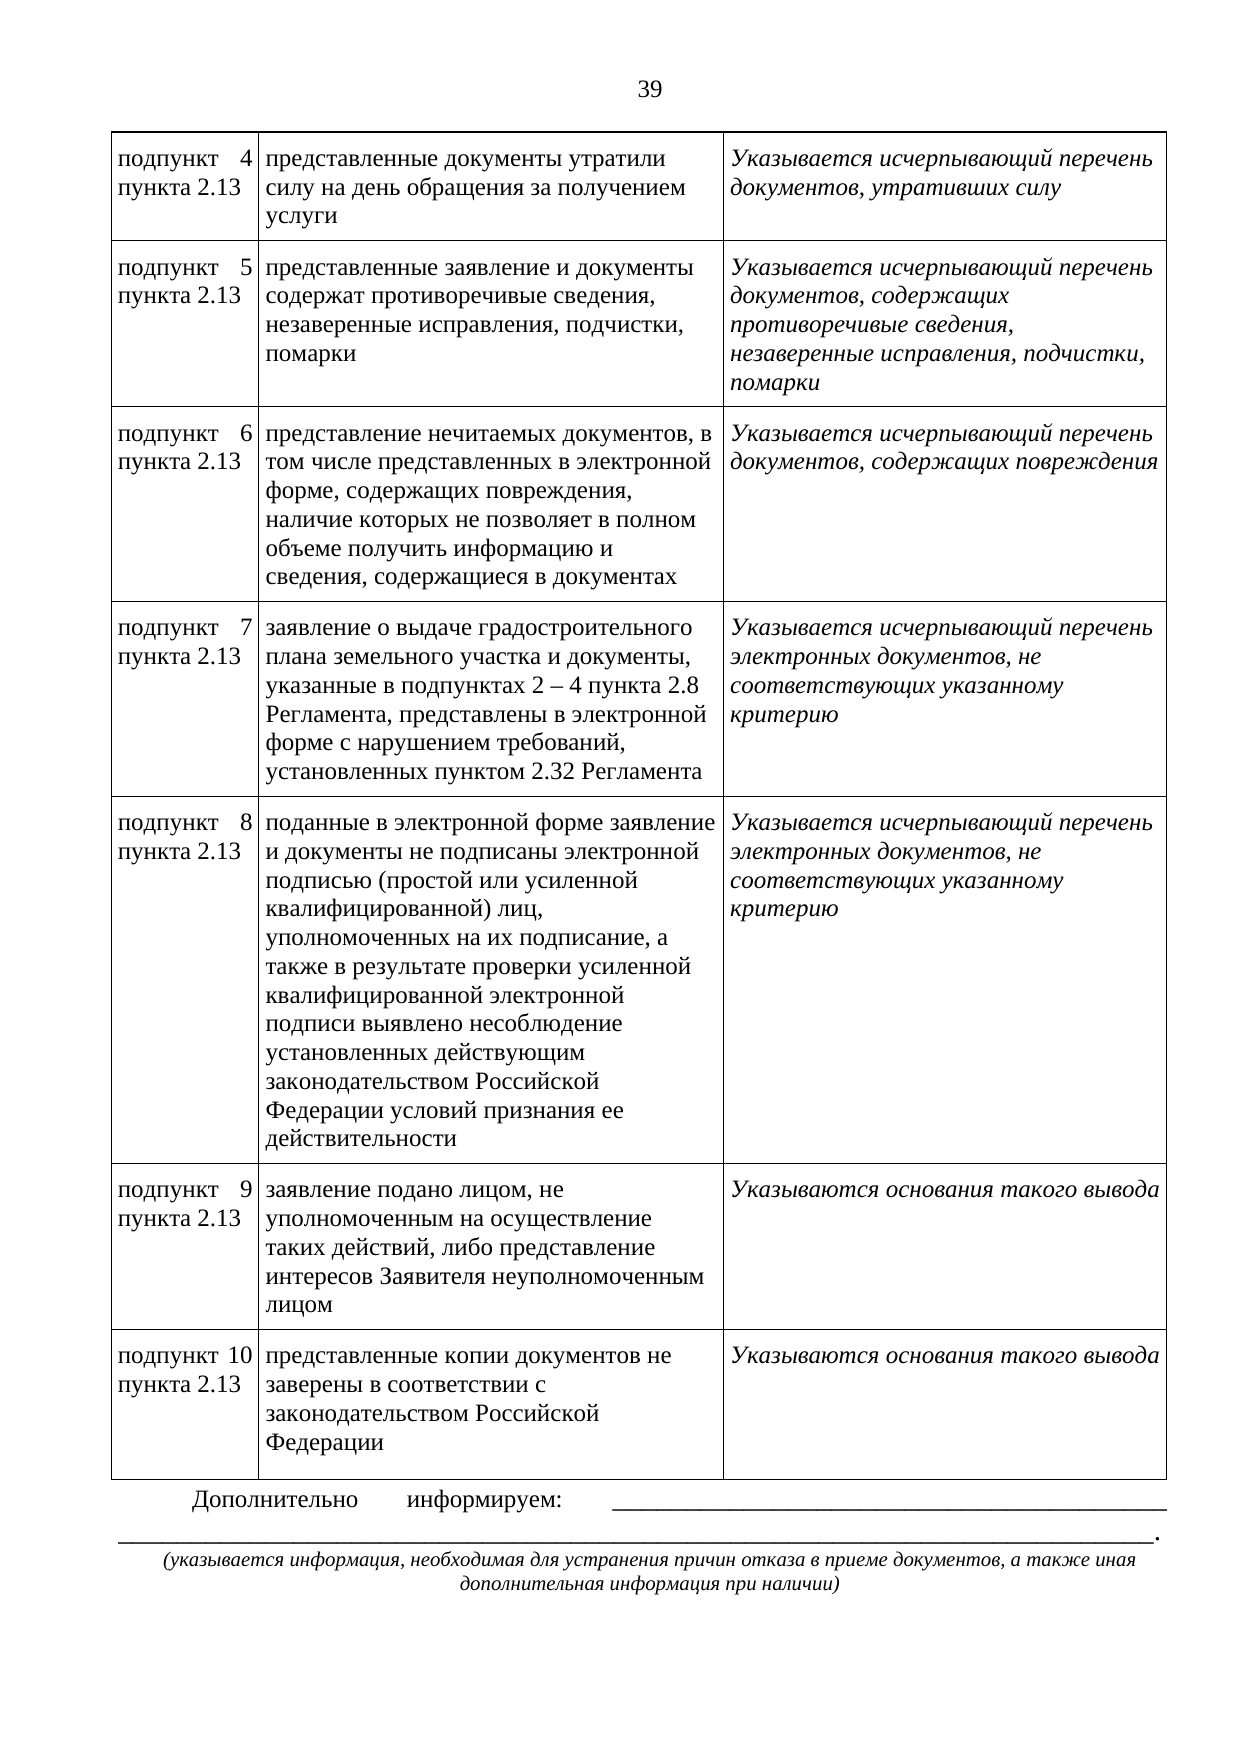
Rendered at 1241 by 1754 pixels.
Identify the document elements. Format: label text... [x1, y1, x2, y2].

table_cell подпункт 7 пункта 2.13 [112, 602, 258, 796]
table_cell Указываются основания такого вывода [724, 1164, 1166, 1329]
table_cell подпункт 4 пункта 2.13 [112, 133, 258, 240]
table_cell заявление о выдаче градостроительного плана земельного участка и документы, указанные в подпунктах 2 – 4 пункта 2.8 Регламента, представлены в электронной форме с нарушением требований, установленных пунктом 2.32 Регламента [259, 602, 723, 796]
table_cell подпункт 5 пункта 2.13 [112, 241, 258, 406]
table_cell Указывается исчерпывающий перечень электронных документов, не соответствующих указанному критерию [724, 797, 1166, 1163]
table_cell подпункт 9 пункта 2.13 [112, 1164, 258, 1329]
table_cell Указывается исчерпывающий перечень документов, утративших силу [724, 133, 1166, 240]
table_cell представленные документы утратили силу на день обращения за получением услуги [259, 133, 723, 240]
table_cell подпункт 8 пункта 2.13 [112, 797, 258, 1163]
table_cell подпункт 10 пункта 2.13 [112, 1330, 258, 1479]
table_cell поданные в электронной форме заявление и документы не подписаны электронной подписью (простой или усиленной квалифицированной) лиц, уполномоченных на их подписание, а также в результате проверки усиленной квалифицированной электронной подписи выявлено несоблюдение установленных действующим законодательством Российской Федерации условий признания ее действительности [259, 797, 723, 1163]
table_cell представленные копии документов не заверены в соответствии с законодательством Российской Федерации [259, 1330, 723, 1479]
text (указывается информация, необходимая для устранения причин отказа в приеме документов, а также иная дополнительная информация при наличии) [118, 1547, 1181, 1595]
table_cell Указывается исчерпывающий перечень документов, содержащих повреждения [724, 407, 1166, 601]
table_cell Указывается исчерпывающий перечень электронных документов, не соответствующих указанному критерию [724, 602, 1166, 796]
table_cell заявление подано лицом, не уполномоченным на осуществление таких действий, либо представление интересов Заявителя неуполномоченным лицом [259, 1164, 723, 1329]
table_cell Указываются основания такого вывода [724, 1330, 1166, 1479]
table_cell подпункт 6 пункта 2.13 [112, 407, 258, 601]
text Дополнительно информируем: ______________________________________ _______________________________________________________________________. [118, 1480, 1167, 1547]
table_cell представление нечитаемых документов, в том числе представленных в электронной форме, содержащих повреждения, наличие которых не позволяет в полном объеме получить информацию и сведения, содержащиеся в документах [259, 407, 723, 601]
table_cell Указывается исчерпывающий перечень документов, содержащих противоречивые сведения, незаверенные исправления, подчистки, помарки [724, 241, 1166, 406]
table_cell представленные заявление и документы содержат противоречивые сведения, незаверенные исправления, подчистки, помарки [259, 241, 723, 406]
